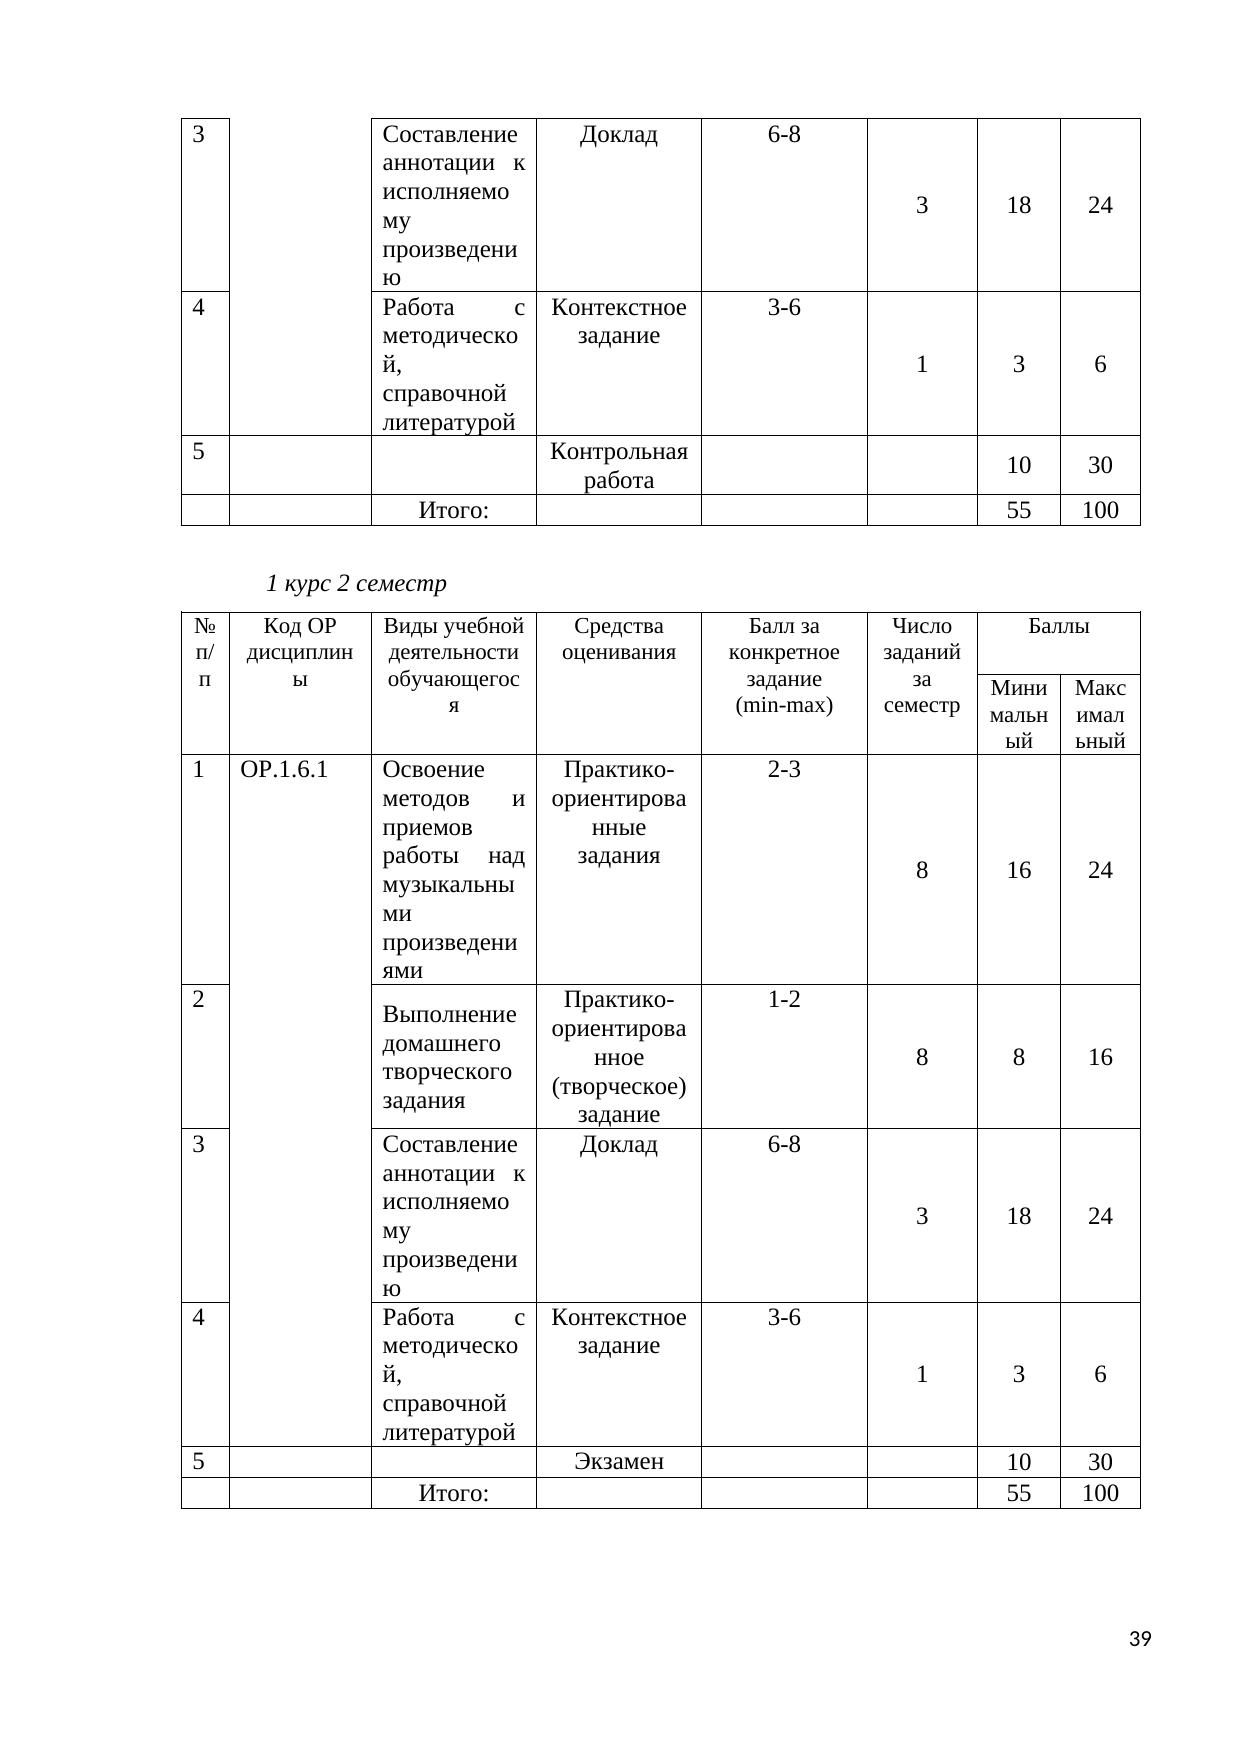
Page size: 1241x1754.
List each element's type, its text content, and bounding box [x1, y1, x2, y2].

table_cell Экзамен [537, 1447, 701, 1477]
table_cell Выполнение домашнего творческого задания [372, 985, 536, 1128]
table_cell 24 [1061, 1129, 1140, 1301]
table_cell 100 [1061, 495, 1140, 525]
table_cell 4 [182, 292, 229, 435]
table_cell [230, 436, 371, 493]
table_cell [537, 1478, 701, 1508]
table_cell Практико-ориентированные задания [537, 755, 701, 984]
table_cell [868, 1478, 977, 1508]
table_cell 18 [978, 119, 1060, 291]
table_cell Итого: [372, 495, 536, 525]
table_cell 24 [1061, 119, 1140, 291]
table_cell 24 [1061, 755, 1140, 984]
table_cell 55 [978, 495, 1060, 525]
table_cell 3-6 [702, 1303, 867, 1446]
table_cell 4 [182, 1303, 229, 1446]
table_cell 30 [1061, 436, 1140, 493]
table_header Число заданий за семестр [868, 613, 977, 753]
table_cell Доклад [537, 119, 701, 291]
table_cell 16 [978, 755, 1060, 984]
table_cell 8 [978, 985, 1060, 1128]
table_cell Составление аннотации к исполняемому произведению [372, 119, 536, 291]
table_cell 3 [868, 119, 977, 291]
table_cell 5 [182, 1447, 229, 1477]
table_cell 6-8 [702, 119, 867, 291]
table_cell 100 [1061, 1478, 1140, 1508]
table_cell Минимальный [978, 675, 1060, 753]
table_cell ОР.1.6.1 [230, 755, 371, 1446]
table_cell [702, 1447, 867, 1477]
table_cell 16 [1061, 985, 1140, 1128]
table_cell 6-8 [702, 1129, 867, 1301]
table_header Средства оценивания [537, 613, 701, 753]
table_cell 3 [978, 1303, 1060, 1446]
table_cell 3 [868, 1129, 977, 1301]
table_cell [702, 495, 867, 525]
table_header № п/п [182, 613, 229, 753]
table_cell 18 [978, 1129, 1060, 1301]
table_header Балл за конкретное задание (min-max) [702, 613, 867, 753]
table_cell [372, 436, 536, 493]
table_cell [230, 1478, 371, 1508]
table_cell 6 [1061, 1303, 1140, 1446]
table_cell Освоение методов и приемов работы над музыкальными произведениями [372, 755, 536, 984]
table_cell 1 [868, 1303, 977, 1446]
table_cell [230, 495, 371, 525]
table_header Баллы [978, 613, 1140, 674]
table_cell 55 [978, 1478, 1060, 1508]
table_cell 8 [868, 755, 977, 984]
table_header Виды учебной деятельности обучающегося [372, 613, 536, 753]
table_cell Доклад [537, 1129, 701, 1301]
table_cell 30 [1061, 1447, 1140, 1477]
table_cell 1 [868, 292, 977, 435]
table_cell [230, 1447, 371, 1477]
table_cell [372, 1447, 536, 1477]
table_cell [702, 1478, 867, 1508]
table_cell 6 [1061, 292, 1140, 435]
table_cell Контекстное задание [537, 292, 701, 435]
table_cell Максимальный [1061, 675, 1140, 753]
table_cell 10 [978, 1447, 1060, 1477]
table_cell 3-6 [702, 292, 867, 435]
table_cell [182, 1478, 229, 1508]
table_cell Работа с методической, справочной литературой [372, 292, 536, 435]
table_cell 1 [182, 755, 229, 984]
table_cell Составление аннотации к исполняемому произведению [372, 1129, 536, 1301]
table_cell [868, 436, 977, 493]
table_cell 3 [182, 1129, 229, 1301]
table_cell 2-3 [702, 755, 867, 984]
table_cell 2 [182, 985, 229, 1128]
table_cell 10 [978, 436, 1060, 493]
table_cell Практико-ориентированное (творческое) задание [537, 985, 701, 1128]
table_cell 8 [868, 985, 977, 1128]
table_cell [702, 436, 867, 493]
table_cell 1-2 [702, 985, 867, 1128]
table_cell Контекстное задание [537, 1303, 701, 1446]
table_cell 3 [182, 119, 229, 291]
table_cell [537, 495, 701, 525]
table_cell [182, 495, 229, 525]
table_cell Работа с методической, справочной литературой [372, 1303, 536, 1446]
table_header Код ОР дисциплины [230, 613, 371, 753]
table_cell [868, 495, 977, 525]
table_cell Итого: [372, 1478, 536, 1508]
table_cell Контрольная работа [537, 436, 701, 493]
table_cell [868, 1447, 977, 1477]
text 1 курс 2 семестр [192, 568, 1152, 597]
table_cell 5 [182, 436, 229, 493]
table_cell 3 [978, 292, 1060, 435]
